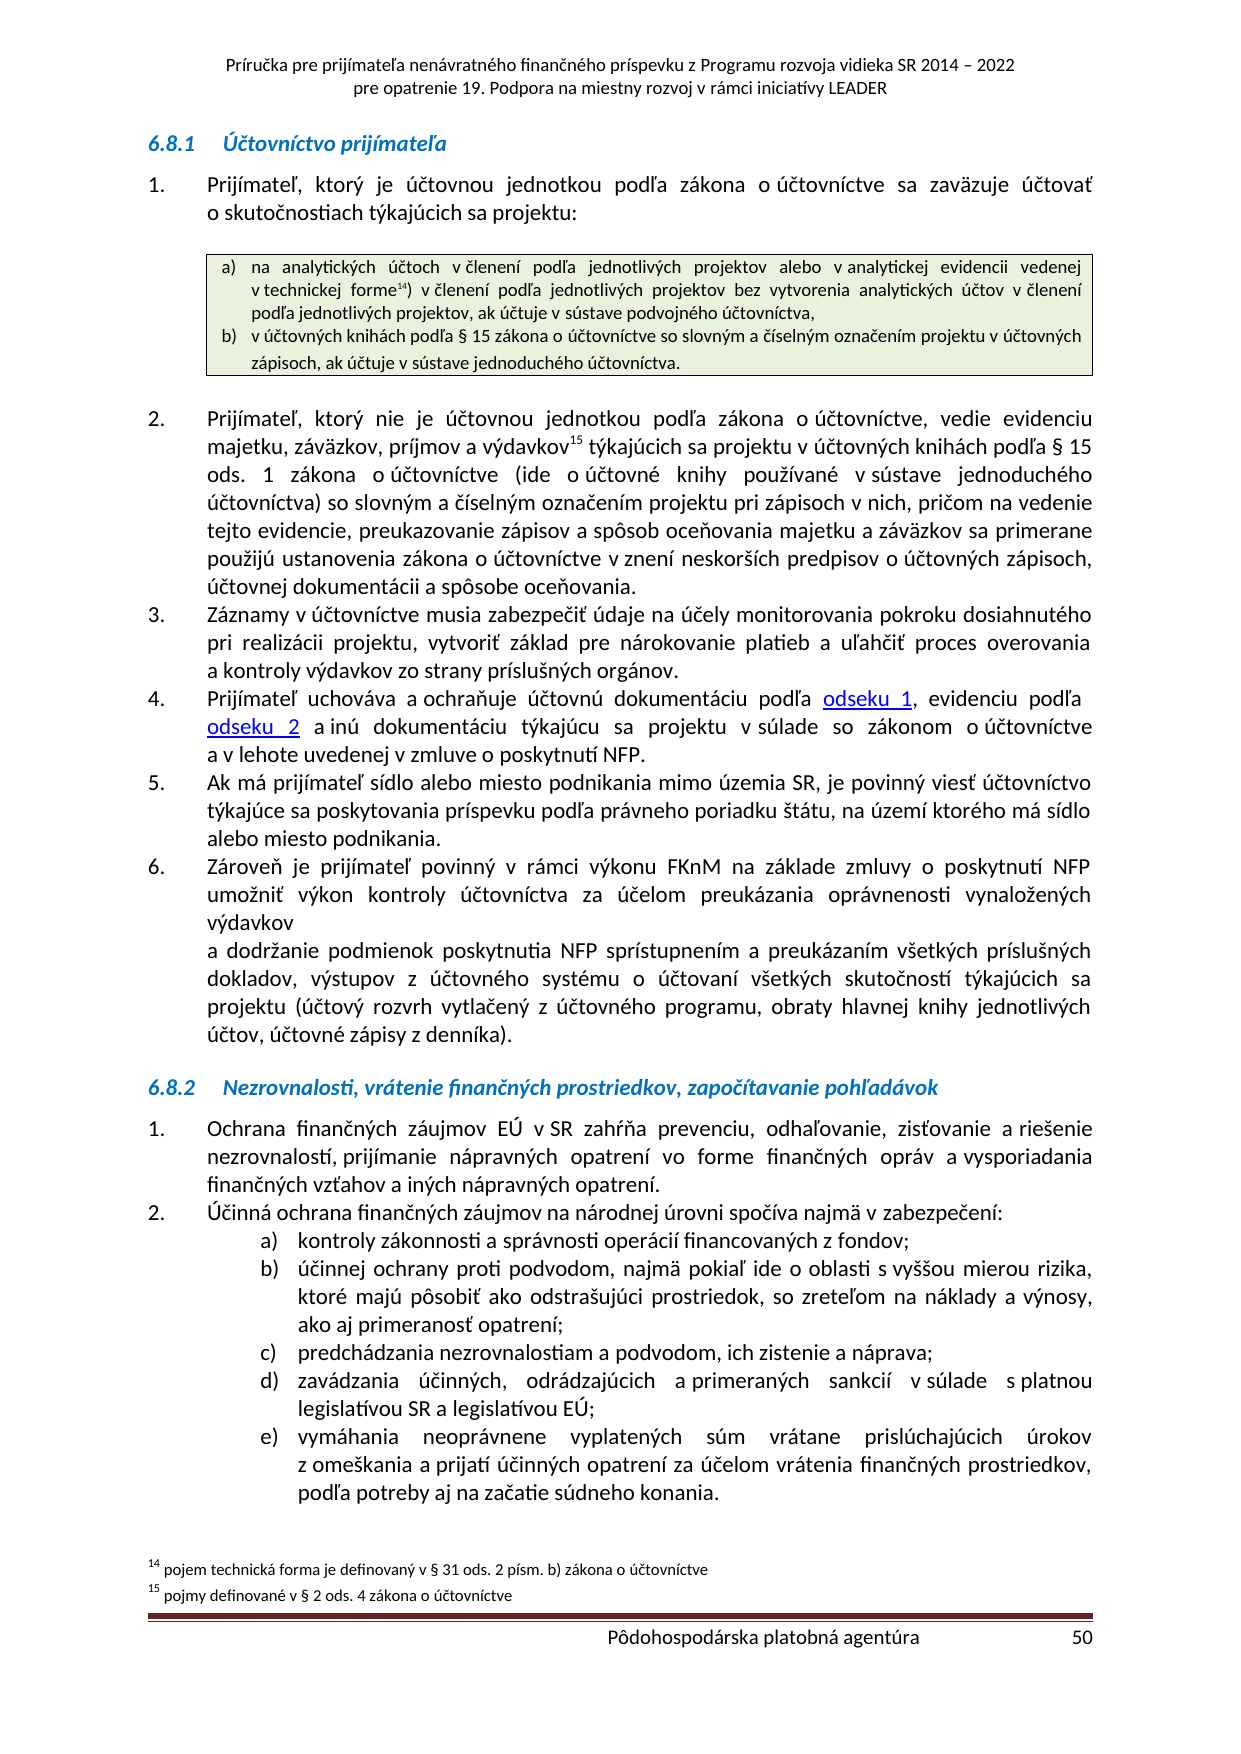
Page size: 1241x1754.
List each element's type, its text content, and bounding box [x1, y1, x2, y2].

list Účinná ochrana finančných záujmov na národnej úrovni spočíva najmä v zabezpečení: [148, 1198, 1093, 1226]
list Záznamy v účtovníctve musia zabezpečiť údaje na účely monitorovania pokroku dosiahnutého pri realizácii projektu, vytvoriť základ pre nárokovanie platieb a uľahčiť proces overovania a kontroly výdavkov zo strany príslušných orgánov. [148, 600, 1093, 684]
list Prijímateľ uchováva a ochraňuje účtovnú dokumentáciu podľa odseku 1, evidenciu podľa odseku 2 a inú dokumentáciu týkajúcu sa projektu v súlade so zákonom o účtovníctve a v lehote uvedenej v zmluve o poskytnutí NFP. [148, 684, 1093, 768]
list vymáhania neoprávnene vyplatených súm vrátane prislúchajúcich úrokov z omeškania a prijatí účinných opatrení za účelom vrátenia finančných prostriedkov, podľa potreby aj na začatie súdneho konania. [260, 1422, 1093, 1506]
subtitle Účtovníctvo prijímateľa [148, 129, 1093, 157]
list účinnej ochrany proti podvodom, najmä pokiaľ ide o oblasti s vyššou mierou rizika, ktoré majú pôsobiť ako odstrašujúci prostriedok, so zreteľom na náklady a výnosy, ako aj primeranosť opatrení; [260, 1254, 1093, 1338]
list Prijímateľ, ktorý nie je účtovnou jednotkou podľa zákona o účtovníctve, vedie evidenciu majetku, záväzkov, príjmov a výdavkov týkajúcich sa projektu v účtovných knihách podľa § 15 ods. 1 zákona o účtovníctve (ide o účtovné knihy používané v sústave jednoduchého účtovníctva) so slovným a číselným označením projektu pri zápisoch v nich, pričom na vedenie tejto evidencie, preukazovanie zápisov a spôsob oceňovania majetku a záväzkov sa primerane použijú ustanovenia zákona o účtovníctve v znení neskorších predpisov o účtovných zápisoch, účtovnej dokumentácii a spôsobe oceňovania. [148, 404, 1093, 600]
list Ak má prijímateľ sídlo alebo miesto podnikania mimo územia SR, je povinný viesť účtovníctvo týkajúce sa poskytovania príspevku podľa právneho poriadku štátu, na území ktorého má sídlo alebo miesto podnikania. [148, 768, 1093, 852]
table_header na analytických účtoch v členení podľa jednotlivých projektov alebo v analytickej evidencii vedenej v technickej forme) v členení podľa jednotlivých projektov bez vytvorenia analytických účtov v členení podľa jednotlivých projektov, ak účtuje v sústave podvojného účtovníctva, v účtovných knihách podľa § 15 zákona o účtovníctve so slovným a číselným označením projektu v účtovných zápisoch, ak účtuje v sústave jednoduchého účtovníctva. [207, 255, 1092, 375]
list Prijímateľ, ktorý je účtovnou jednotkou podľa zákona o účtovníctve sa zaväzuje účtovať o skutočnostiach týkajúcich sa projektu: [148, 170, 1093, 226]
list Ochrana finančných záujmov EÚ v SR zahŕňa prevenciu, odhaľovanie, zisťovanie a riešenie nezrovnalostí, prijímanie nápravných opatrení vo forme finančných opráv a vysporiadania finančných vzťahov a iných nápravných opatrení. [148, 1114, 1093, 1198]
list zavádzania účinných, odrádzajúcich a primeraných sankcií v súlade s platnou legislatívou SR a legislatívou EÚ; [260, 1366, 1093, 1422]
list Zároveň je prijímateľ povinný v rámci výkonu FKnM na základe zmluvy o poskytnutí NFP umožniť výkon kontroly účtovníctva za účelom preukázania oprávnenosti vynaložených výdavkov a dodržanie podmienok poskytnutia NFP sprístupnením a preukázaním všetkých príslušných dokladov, výstupov z účtovného systému o účtovaní všetkých skutočností týkajúcich sa projektu (účtový rozvrh vytlačený z účtovného programu, obraty hlavnej knihy jednotlivých účtov, účtovné zápisy z denníka). [148, 852, 1093, 1048]
list predchádzania nezrovnalostiam a podvodom, ich zistenie a náprava; [260, 1338, 1093, 1366]
list kontroly zákonnosti a správnosti operácií financovaných z fondov; [260, 1226, 1093, 1254]
subtitle Nezrovnalosti, vrátenie finančných prostriedkov, započítavanie pohľadávok [148, 1073, 1093, 1101]
